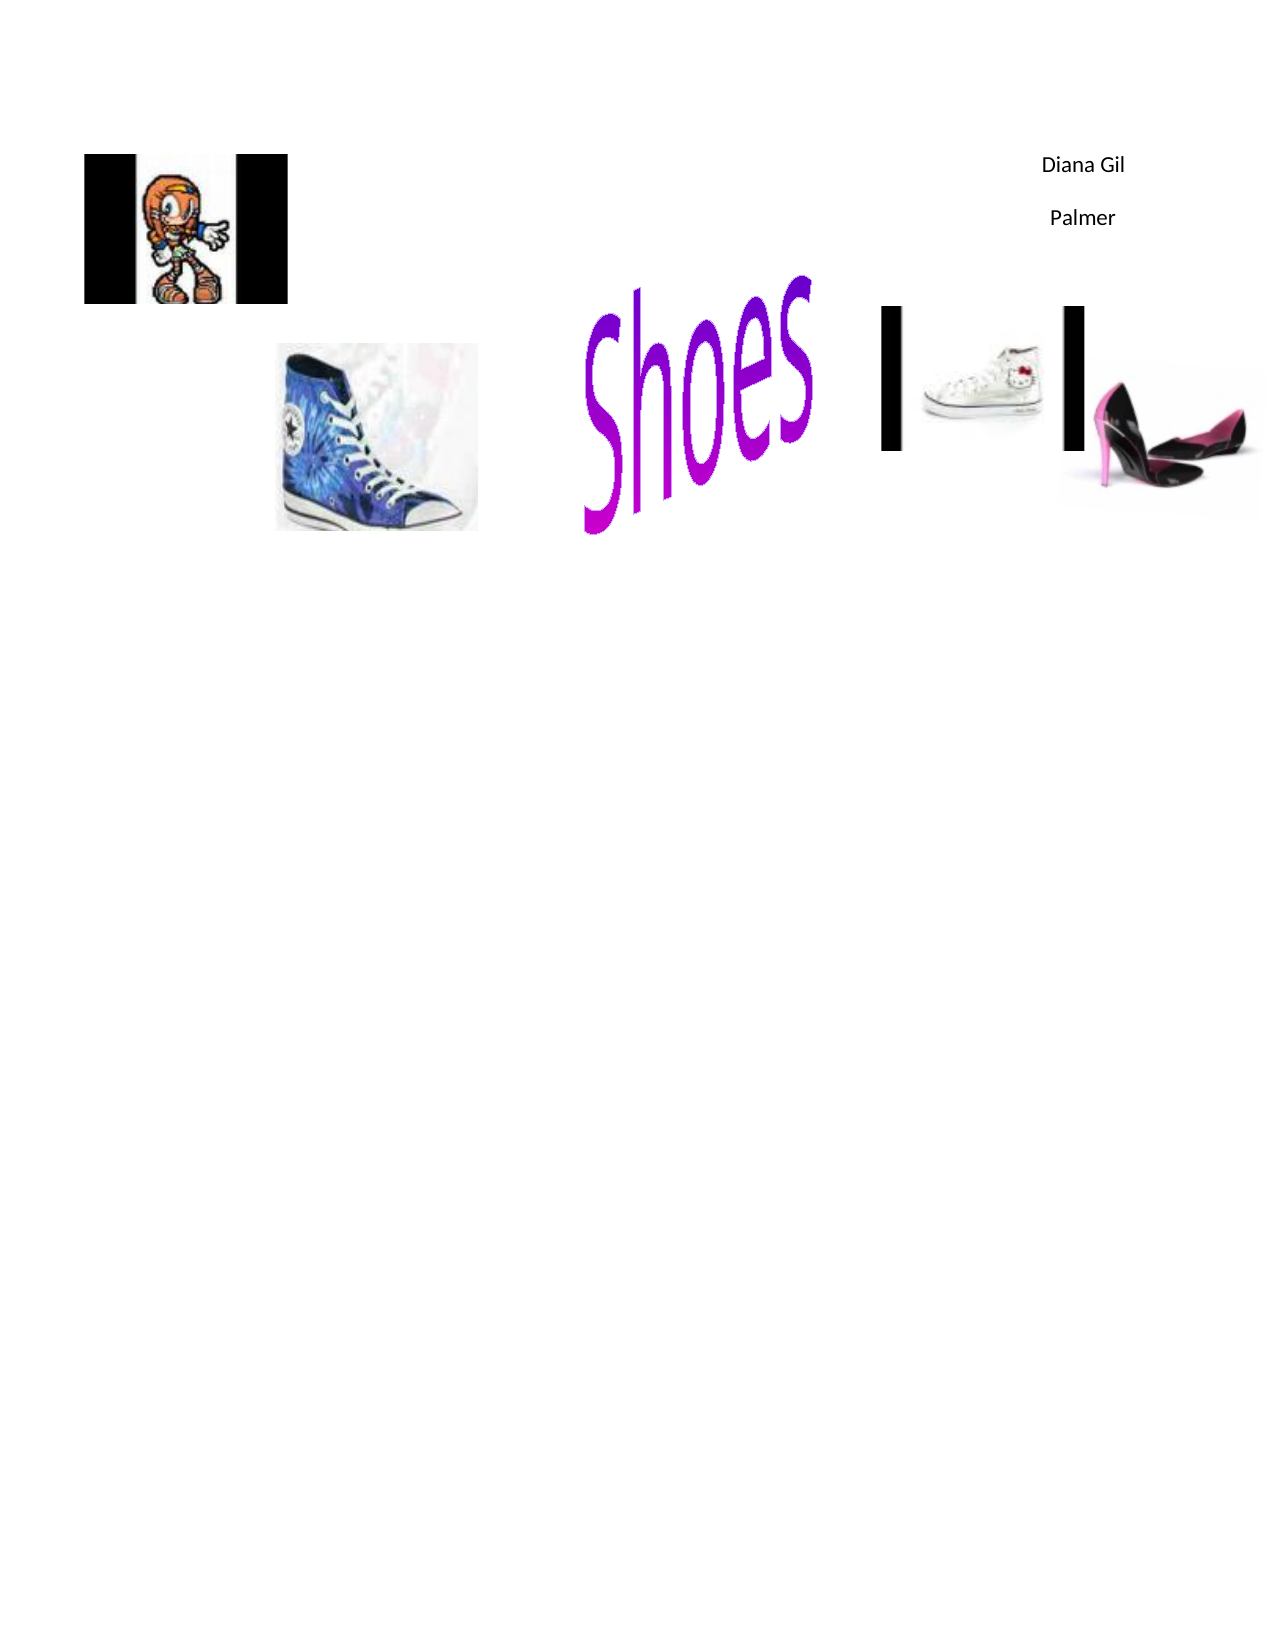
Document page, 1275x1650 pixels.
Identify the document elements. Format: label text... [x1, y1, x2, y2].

picture [84, 154, 288, 304]
picture [881, 306, 1268, 520]
text Diana Gil [150, 150, 1125, 178]
text Palmer [288, 203, 1125, 231]
picture [275, 343, 479, 531]
